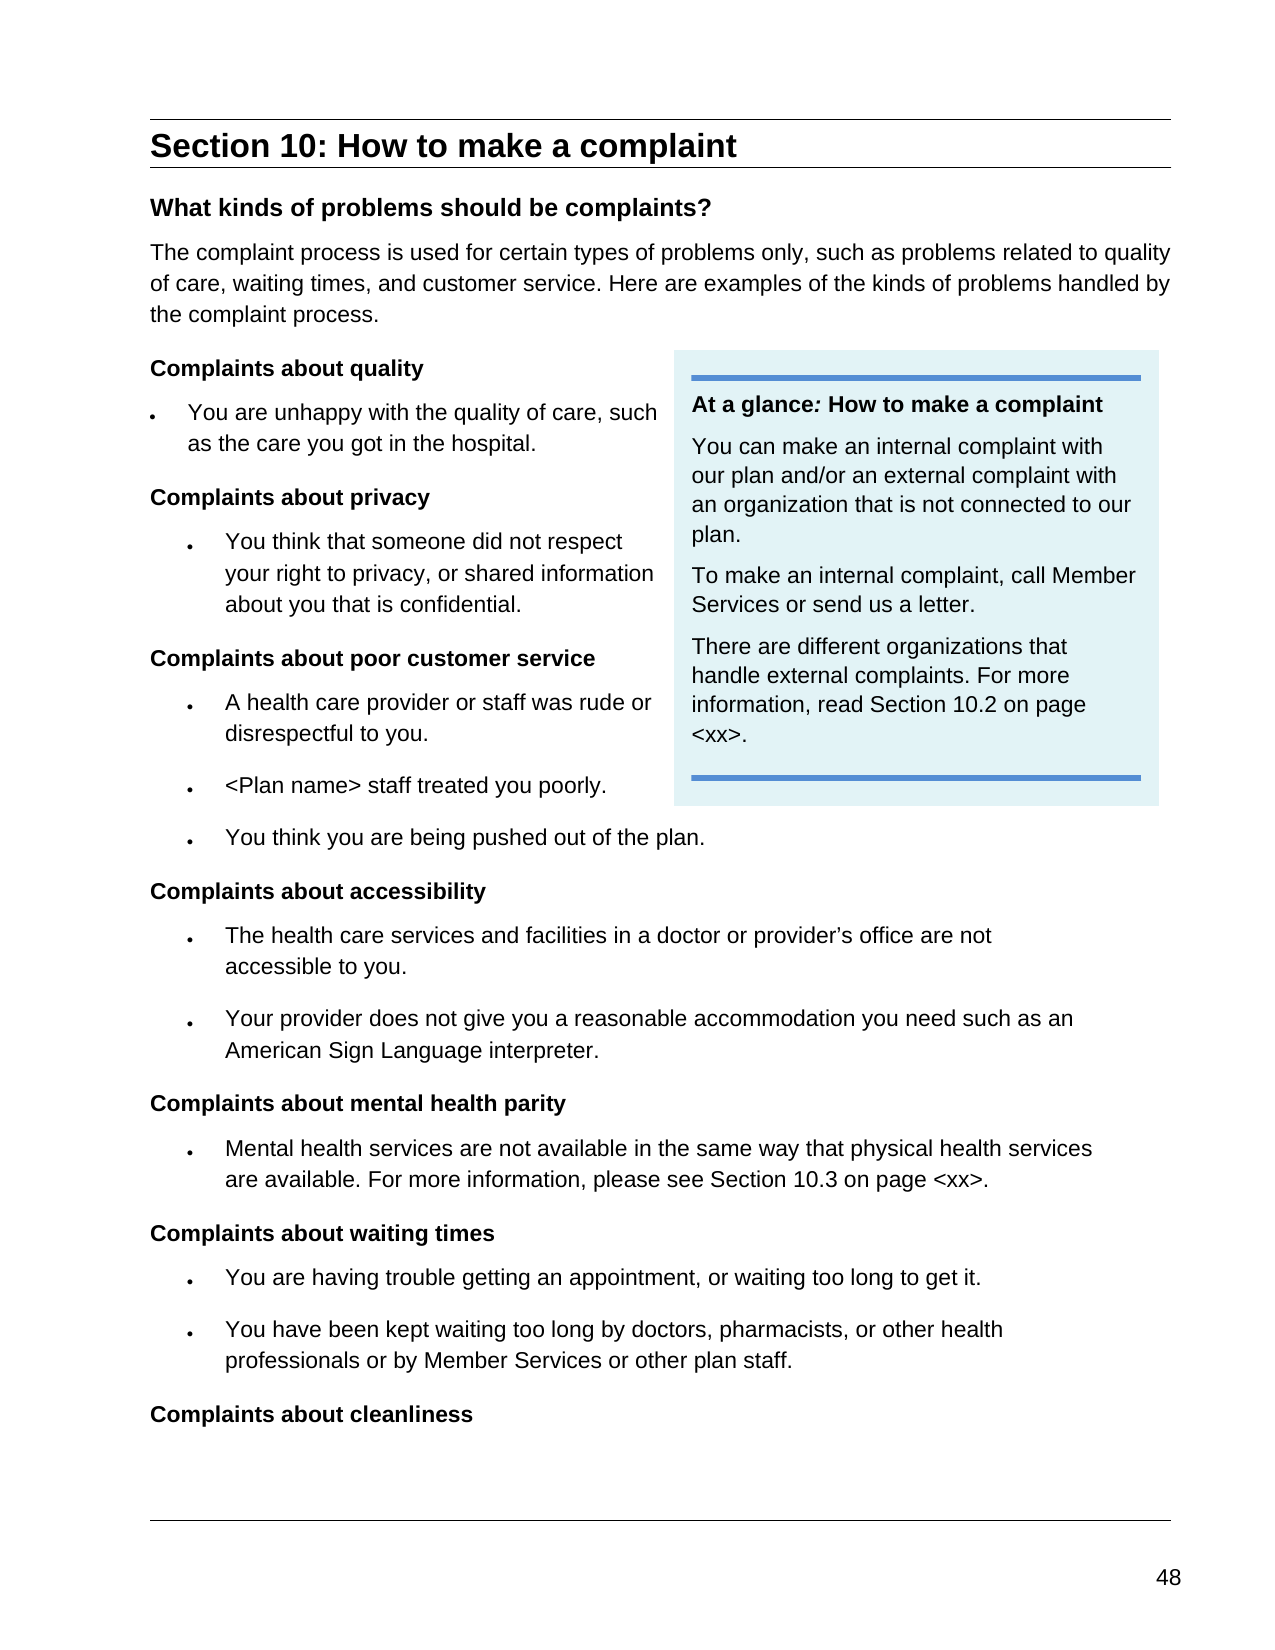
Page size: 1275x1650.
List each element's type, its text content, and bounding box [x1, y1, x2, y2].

list You have been kept waiting too long by doctors, pharmacists, or other health professionals or by Member Services or other plan staff. [187, 1312, 1096, 1375]
subtitle Complaints about quality [150, 350, 674, 383]
list Your provider does not give you a reasonable accommodation you need such as an American Sign Language interpreter. [187, 1002, 1096, 1064]
list <Plan name> staff treated you poorly. [187, 768, 674, 800]
subtitle Complaints about cleanliness [150, 1396, 1096, 1429]
subtitle Complaints about poor customer service [150, 639, 674, 673]
list You are unhappy with the quality of care, such as the care you got in the hospital. [150, 396, 674, 458]
list Mental health services are not available in the same way that physical health services are available. For more information, please see Section 10.3 on page <xx>. [187, 1131, 1096, 1193]
list A health care provider or staff was rude or disrespectful to you. [187, 685, 674, 748]
list You think that someone did not respect your right to privacy, or shared information about you that is confidential. [187, 525, 674, 618]
table_header At a glance: How to make a complaint You can make an internal complaint with our plan and/or an external complaint with an organization that is not connected to our plan. To make an internal complaint, call Member Services or send us a letter. There are different organizations that handle external complaints. For more information, read Section 10.2 on page <xx>. [686, 363, 1146, 794]
list You think you are being pushed out of the plan. [187, 821, 1096, 852]
list The health care services and facilities in a doctor or provider’s office are not accessible to you. [187, 918, 1096, 981]
subtitle Complaints about waiting times [150, 1214, 1096, 1248]
list You are having trouble getting an appointment, or waiting too long to get it. [187, 1260, 1096, 1291]
subtitle Complaints about mental health parity [150, 1085, 1096, 1118]
subtitle What kinds of problems should be complaints? [150, 189, 1096, 223]
subtitle Complaints about privacy [150, 479, 674, 512]
subtitle Section 10: How to make a complaint [150, 120, 1171, 167]
text The complaint process is used for certain types of problems only, such as problems related to quality of care, waiting times, and customer service. Here are examples of the kinds of problems handled by the complaint process. [150, 235, 1171, 329]
subtitle Complaints about accessibility [150, 873, 1096, 906]
